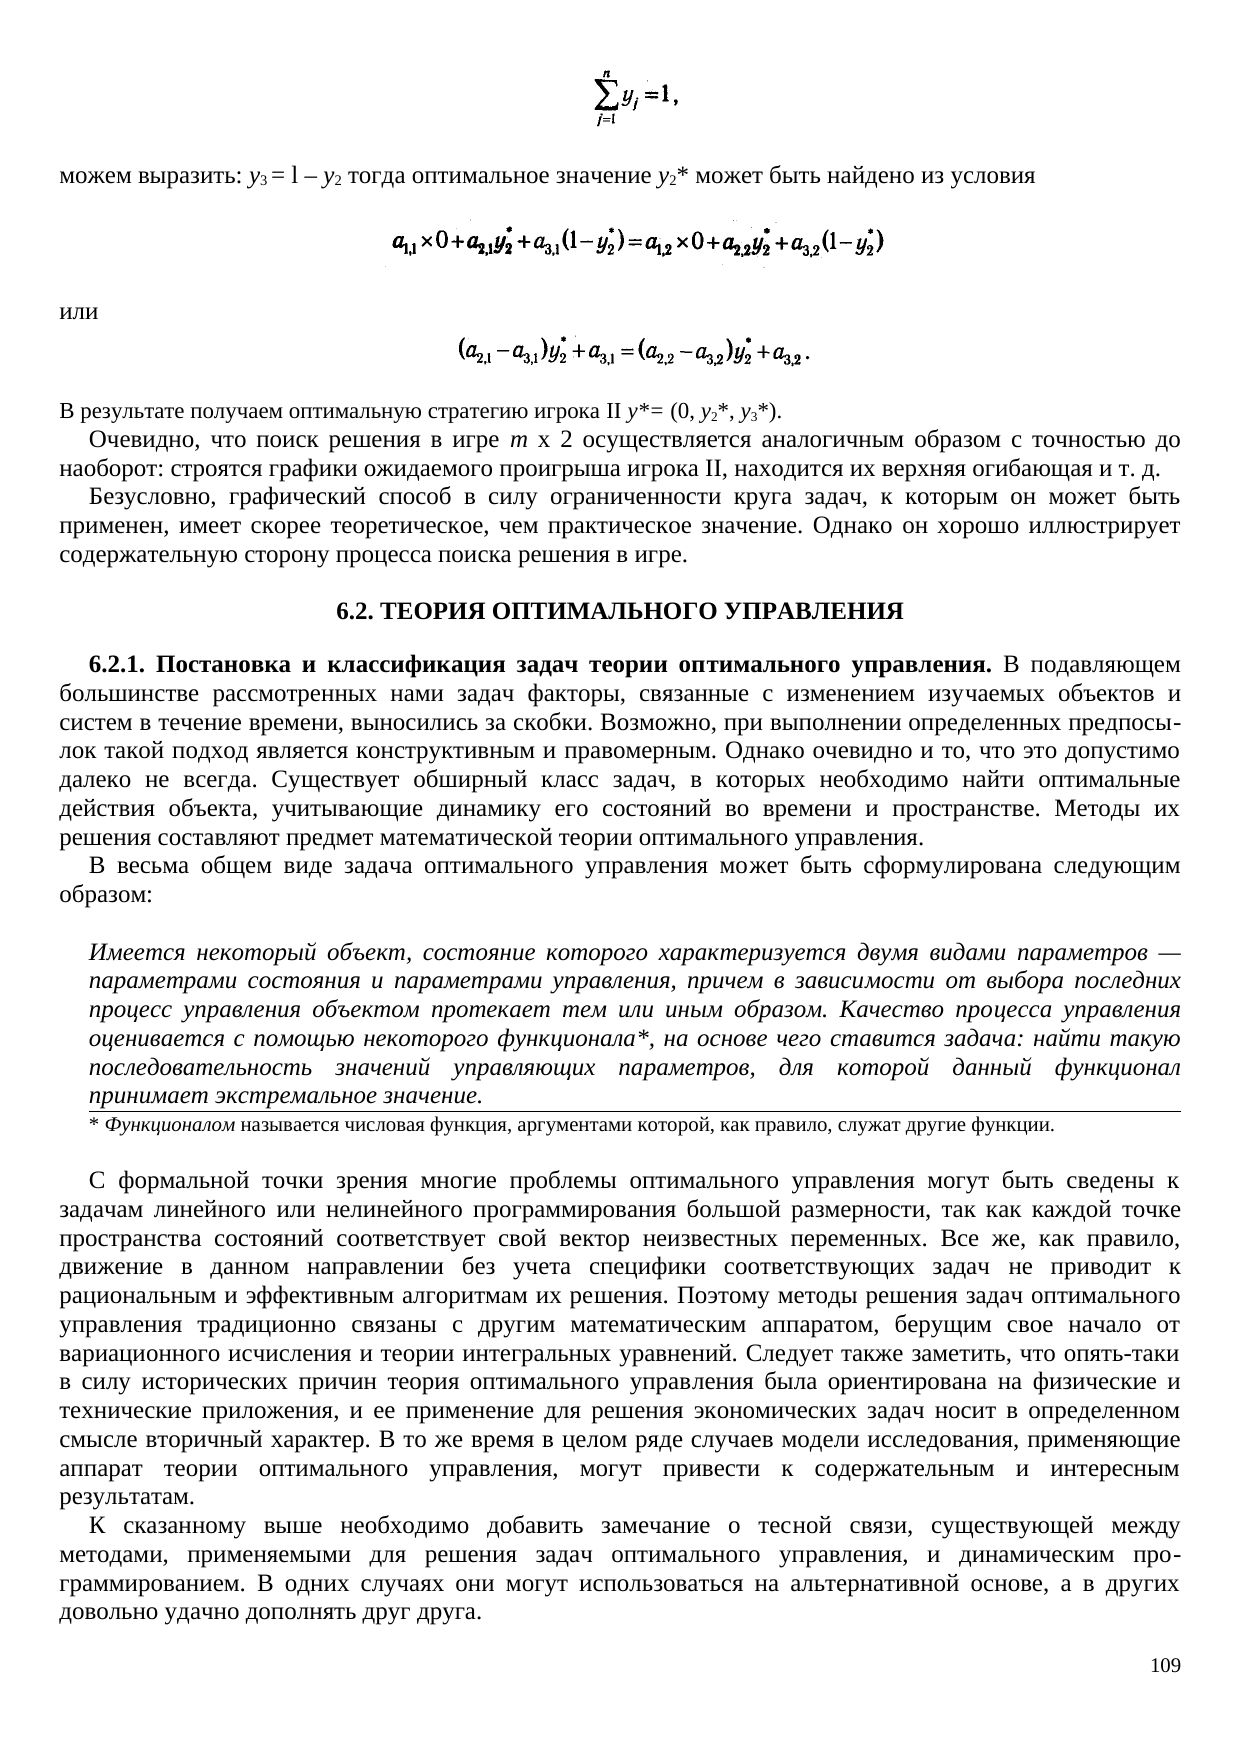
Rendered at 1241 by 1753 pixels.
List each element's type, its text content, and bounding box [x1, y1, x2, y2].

text Очевидно, что поиск решения в игре т х 2 осуществляется аналогичным образом с точностью до наоборот: строятся графики ожидаемого проигрыша игрока II, находится их верхняя огибающая и т. д. [59, 424, 1181, 481]
text В весьма общем виде задача оптимального управления может быть сформулирована следующим образом: [59, 850, 1181, 908]
picture [581, 58, 689, 131]
text 6.2.1. Постановка и классификация задач теории оптимального управления. В подавляющем большинстве рассмотренных нами задач факторы, связанные с изменением изучаемых объектов и систем в течение времени, выносились за скобки. Возможно, при выполнении определенных предпосылок такой подход является конструктивным и правомерным. Однако очевидно и то, что это допустимо далеко не всегда. Существует обширный класс задач, в которых необходимо найти оптимальные действия объекта, учитывающие динамику его состояний во времени и пространстве. Методы их решения составляют предмет математической теории оптимального управления. [59, 649, 1181, 850]
text К сказанному выше необходимо добавить замечание о тесной связи, существующей между методами, применяемыми для решения задач оптимального управления, и динамическим программированием. В одних случаях они могут использоваться на альтернативной основе, а в других довольно удачно дополнять друг друга. [59, 1510, 1181, 1625]
text Безусловно, графический способ в силу ограниченности круга задач, к которым он может быть применен, имеет скорее теоретическое, чем практическое значение. Однако он хорошо иллюстрирует содержательную сторону процесса поиска решения в игре. [59, 481, 1181, 568]
picture [423, 324, 846, 369]
picture [371, 217, 899, 268]
text С формальной точки зрения многие проблемы оптимального управления могут быть сведены к задачам линейного или нелинейного программирования большой размерности, так как каждой точке пространства состояний соответствует свой вектор неизвестных переменных. Все же, как правило, движение в данном направлении без учета специфики соответствующих задач не приводит к рациональным и эффективным алгоритмам их решения. Поэтому методы решения задач оптимального управления традиционно связаны с другим математическим аппаратом, берущим свое начало от вариационного исчисления и теории интегральных уравнений. Следует также заметить, что опять-таки в силу исторических причин теория оптимального управления была ориентирована на физические и технические приложения, и ее применение для решения экономических задач носит в определенном смысле вторичный характер. В то же время в целом ряде случаев модели исследования, применяющие аппарат теории оптимального управления, могут привести к содержательным и интересным результатам. [59, 1165, 1181, 1510]
text * Функционалом называется числовая функция, аргументами которой, как правило, служат другие функции. [59, 1112, 1181, 1136]
text Имеется некоторый объект, состояние которого характеризуется двумя видами параметров — параметрами состояния и параметрами управления, причем в зависимости от выбора последних процесс управления объектом протекает тем или иным образом. Качество процесса управления оценивается с помощью некоторого функционала*, на основе чего ставится задача: найти такую последовательность значений управляющих параметров, для которой данный функционал принимает экстремальное значение. [89, 937, 1181, 1111]
subtitle 6.2. ТЕОРИЯ ОПТИМАЛЬНОГО УПРАВЛЕНИЯ [59, 596, 1181, 625]
text можем выразить: y3 = l – y2 тогда оптимальное значение y2* может быть найдено из условия [59, 160, 1181, 188]
text или [59, 296, 1181, 325]
text В результате получаем оптимальную стратегию игрока II у*= (0, у2*, у3*). [59, 397, 1181, 424]
